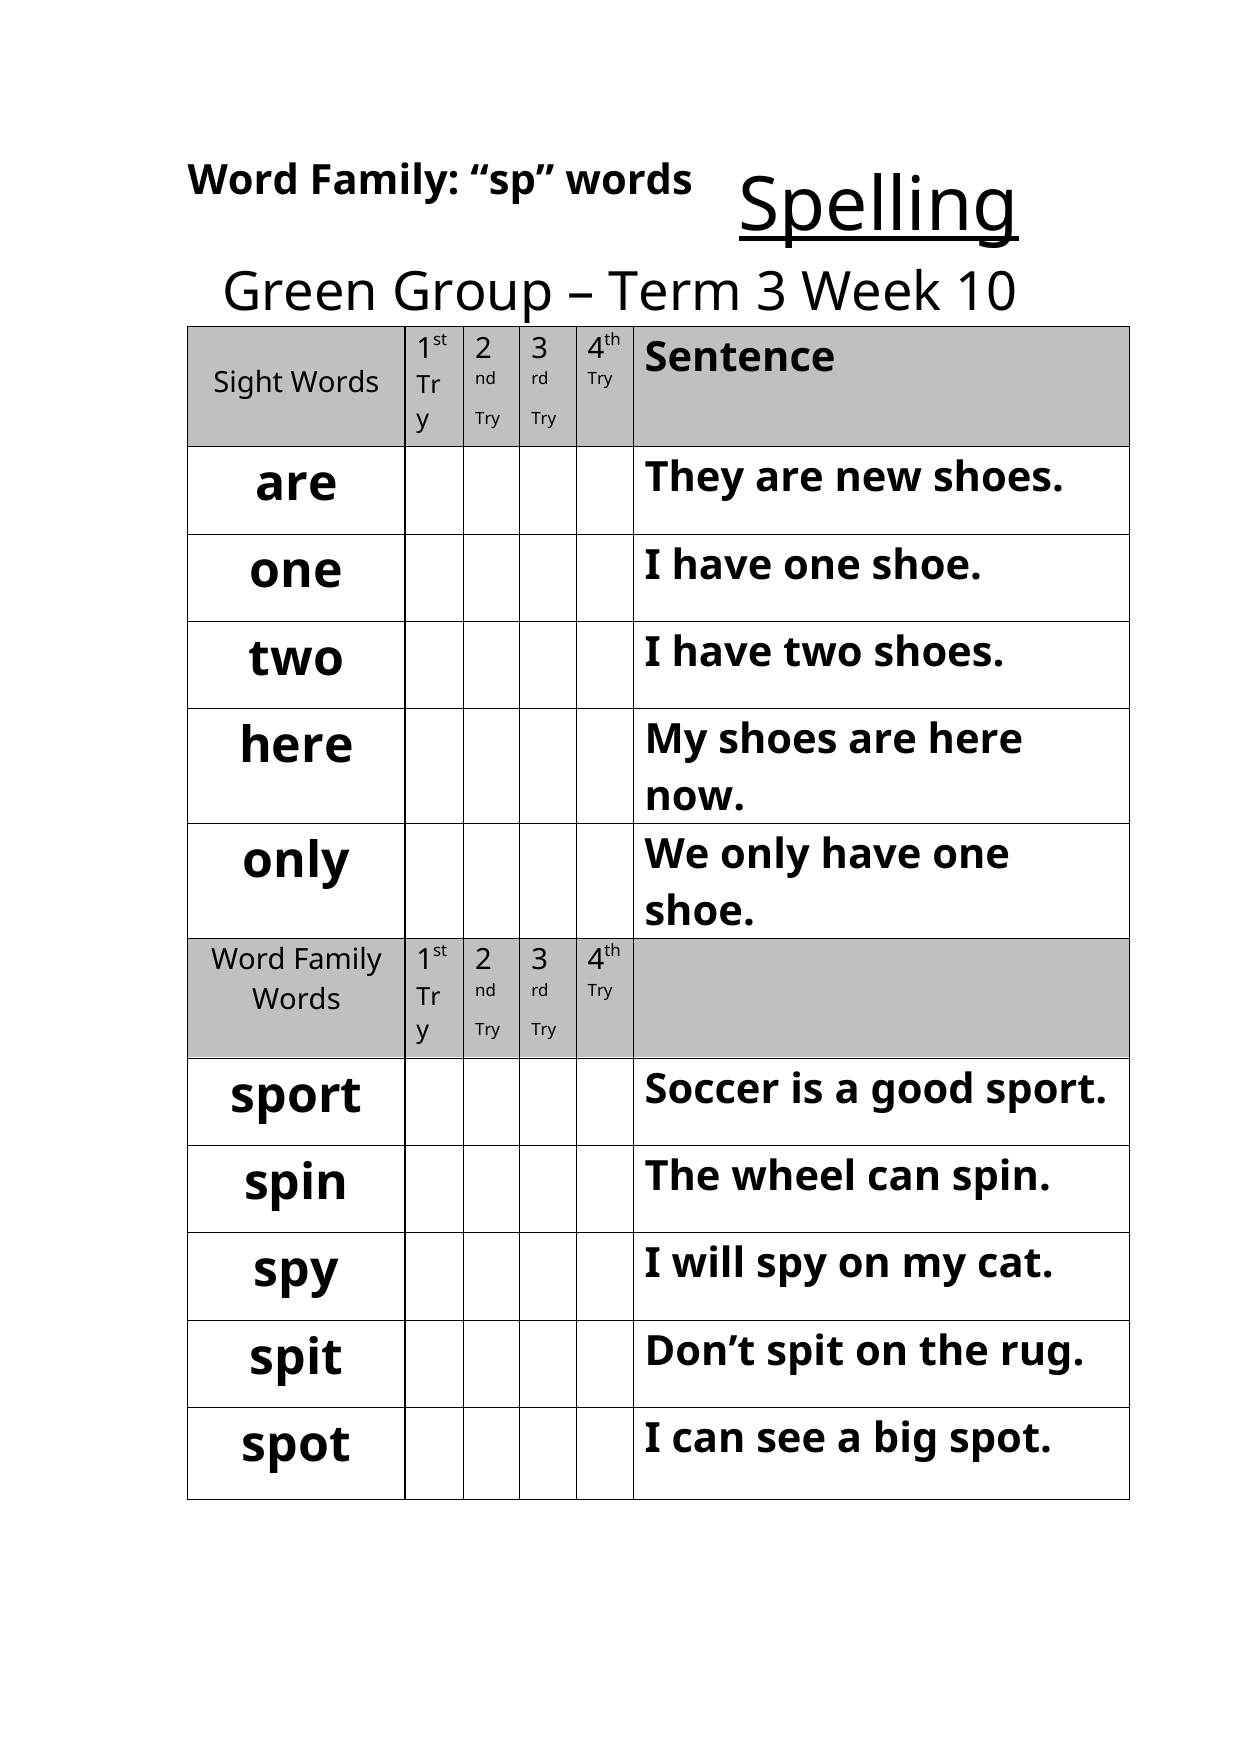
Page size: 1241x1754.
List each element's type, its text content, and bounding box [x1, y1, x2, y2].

table_cell [464, 1408, 519, 1499]
table_cell [520, 1059, 576, 1145]
table_cell [406, 824, 463, 937]
table_cell Soccer is a good sport. [634, 1059, 1129, 1145]
table_header 4th Try [577, 327, 633, 446]
table_cell are [188, 447, 404, 533]
table_cell two [188, 622, 404, 708]
table_cell one [188, 535, 404, 621]
table_cell [406, 622, 463, 708]
table_cell [464, 1321, 519, 1407]
table_cell [464, 1059, 519, 1145]
table_cell [406, 535, 463, 621]
table_cell 3rd Try [520, 939, 576, 1057]
table_cell [520, 447, 576, 533]
table_cell They are new shoes. [634, 447, 1129, 533]
table_cell [577, 1146, 633, 1232]
table_cell [406, 1233, 463, 1320]
table_cell [464, 824, 519, 937]
table_cell [520, 1321, 576, 1407]
table_cell I have one shoe. [634, 535, 1129, 621]
table_cell [520, 709, 576, 823]
table_cell [406, 1321, 463, 1407]
table_header 1st Try [406, 327, 463, 446]
table_cell [464, 709, 519, 823]
table_cell [406, 1408, 463, 1499]
table_cell [520, 824, 576, 937]
table_cell I will spy on my cat. [634, 1233, 1129, 1320]
table_cell [520, 535, 576, 621]
table_cell [577, 824, 633, 937]
table_cell [577, 709, 633, 823]
table_header Sentence [634, 327, 1129, 446]
table_cell I have two shoes. [634, 622, 1129, 708]
table_cell [406, 447, 463, 533]
table_cell [577, 1321, 633, 1407]
table_cell I can see a big spot. [634, 1408, 1129, 1499]
table_cell 4th Try [577, 939, 633, 1057]
text Word Family: “sp” words [187, 150, 704, 207]
table_cell My shoes are here now. [634, 709, 1129, 823]
table_cell 1st Try [406, 939, 463, 1057]
table_cell [406, 709, 463, 823]
table_cell [464, 535, 519, 621]
table_cell [520, 622, 576, 708]
title Green Group – Term 3 Week 10 [187, 252, 1053, 326]
table_cell [634, 939, 1129, 1057]
table_cell [464, 1146, 519, 1232]
table_cell [464, 622, 519, 708]
table_cell [577, 1233, 633, 1320]
table_cell here [188, 709, 404, 823]
table_cell [406, 1146, 463, 1232]
table_header 3rd Try [520, 327, 576, 446]
title Spelling [187, 150, 1053, 252]
table_cell [464, 447, 519, 533]
table_cell We only have one shoe. [634, 824, 1129, 937]
table_header 2nd Try [464, 327, 519, 446]
table_cell spin [188, 1146, 404, 1232]
table_cell [520, 1146, 576, 1232]
table_cell [406, 1059, 463, 1145]
table_cell [577, 622, 633, 708]
table_cell [520, 1408, 576, 1499]
table_cell only [188, 824, 404, 937]
table_cell spot [188, 1408, 404, 1499]
table_cell 2nd Try [464, 939, 519, 1057]
table_cell [577, 1408, 633, 1499]
table_header Sight Words [188, 327, 404, 446]
table_cell Don’t spit on the rug. [634, 1321, 1129, 1407]
table_cell [520, 1233, 576, 1320]
table_cell sport [188, 1059, 404, 1145]
table_cell The wheel can spin. [634, 1146, 1129, 1232]
table_cell [577, 1059, 633, 1145]
table_cell [577, 535, 633, 621]
table_cell [577, 447, 633, 533]
table_cell spit [188, 1321, 404, 1407]
table_cell [464, 1233, 519, 1320]
table_cell spy [188, 1233, 404, 1320]
table_cell Word Family Words [188, 939, 404, 1057]
